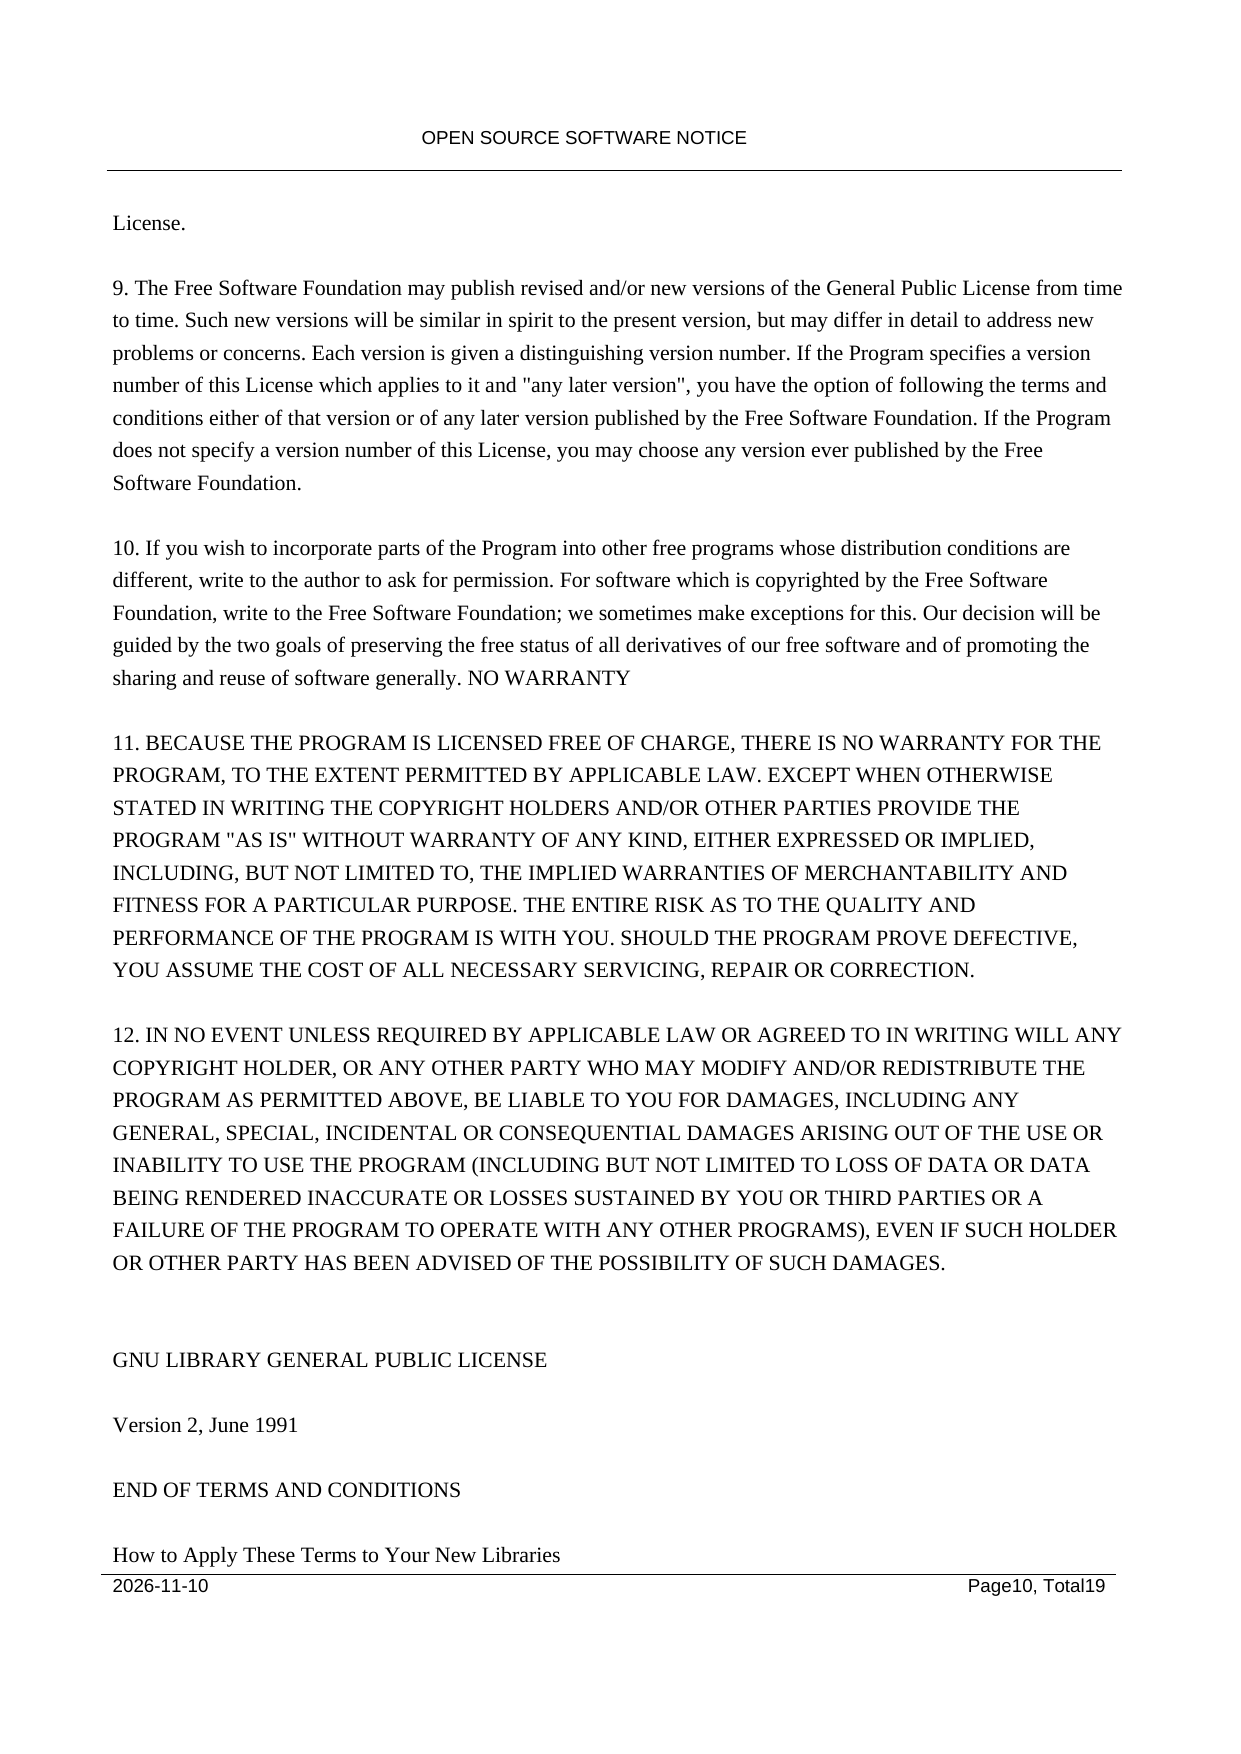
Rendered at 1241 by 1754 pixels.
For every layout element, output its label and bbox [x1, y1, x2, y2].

text [112, 206, 1128, 1571]
